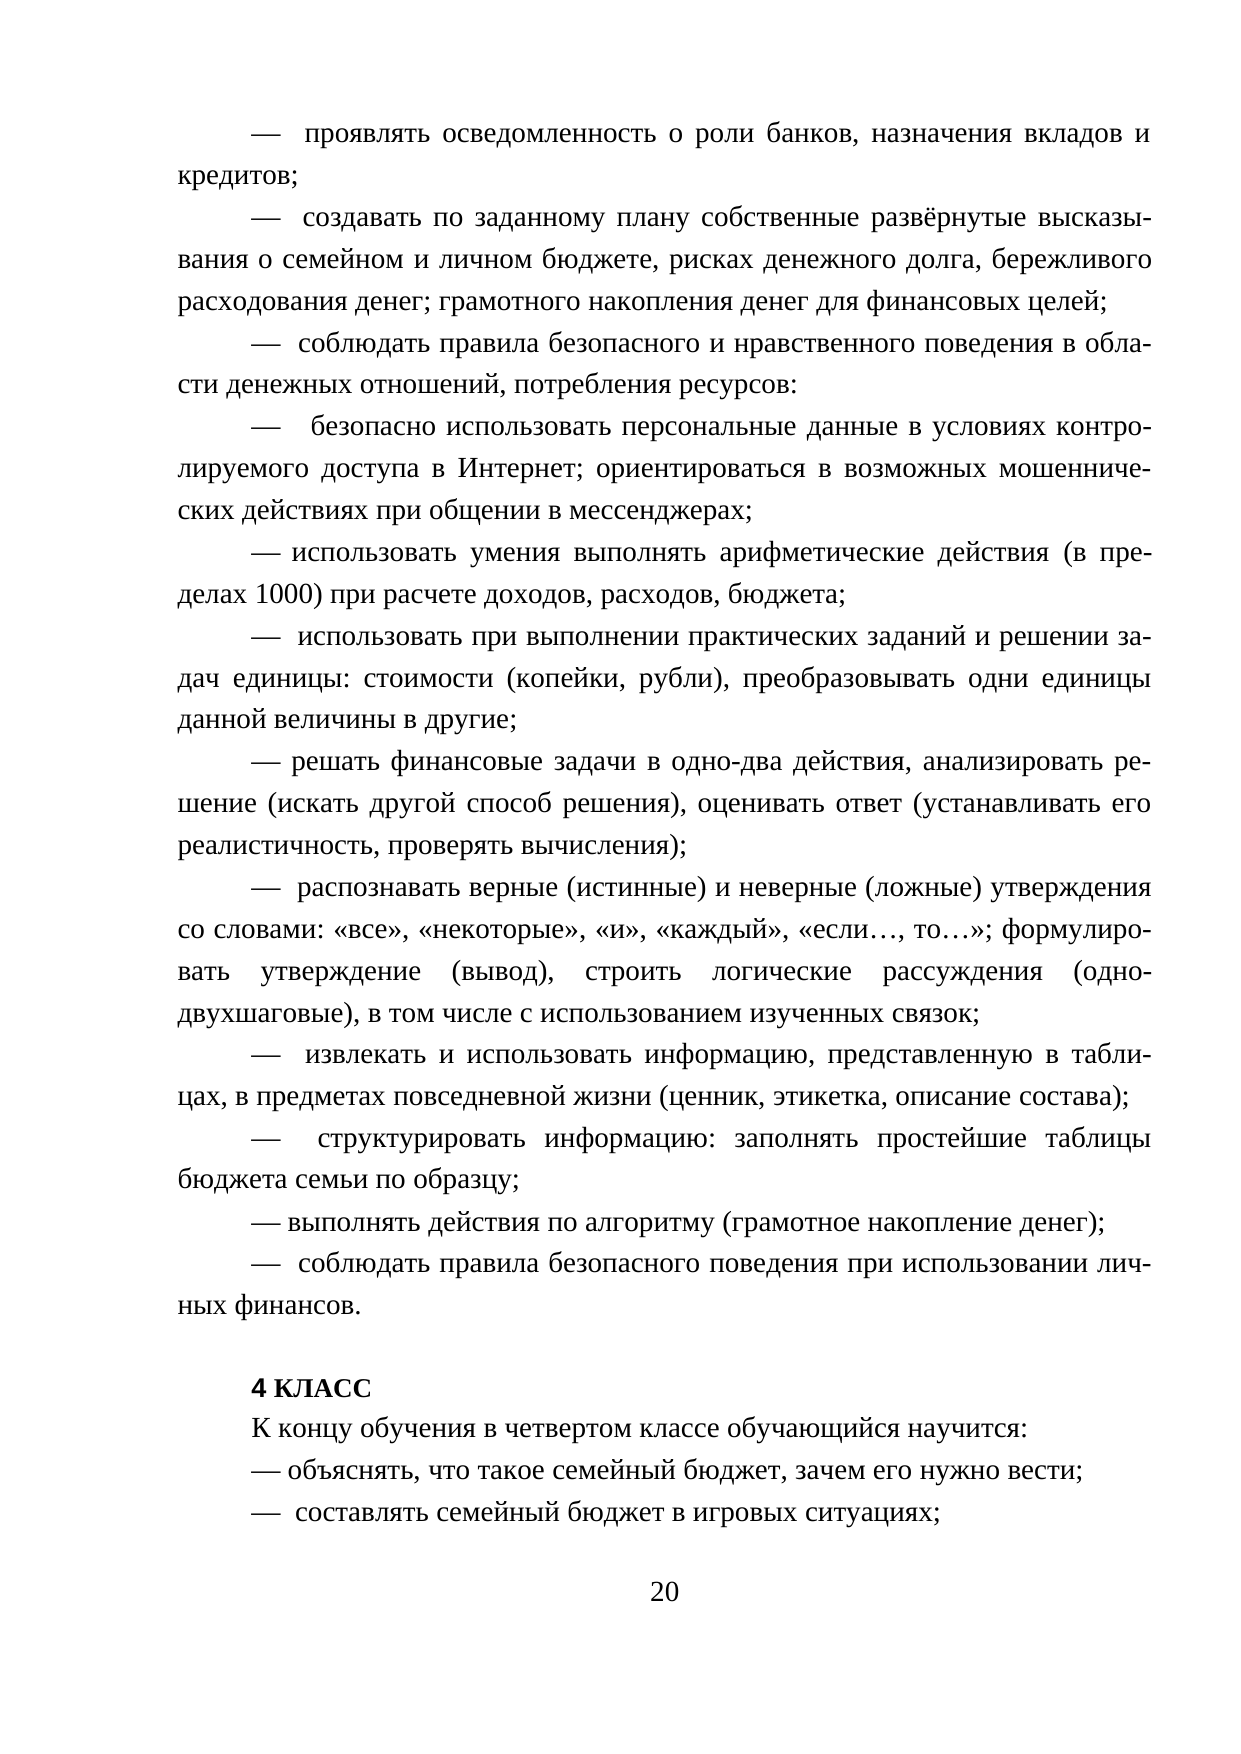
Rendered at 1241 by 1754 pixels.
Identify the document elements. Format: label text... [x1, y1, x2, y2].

list КЛАСС [251, 1372, 1176, 1403]
list решать финансовые задачи в одно-два действия, анализировать ре- шение (искать другой способ решения), оценивать ответ (устанавливать его реалистичность, проверять вычисления); [177, 743, 1152, 861]
text К концу обучения в четвертом классе обучающийся научится: [251, 1410, 1176, 1444]
list структурировать информацию: заполнять простейшие таблицы бюджета семьи по образцу; [177, 1120, 1151, 1195]
list распознавать верные (истинные) и неверные (ложные) утверждения со словами: «все», «некоторые», «и», «каждый», «если…, то…»; формулиро- вать утверждение (вывод), строить логические рассуждения (одно- двухшаговые), в том числе с использованием изученных связок; [177, 869, 1153, 1028]
list извлекать и использовать информацию, представленную в табли- цах, в предметах повседневной жизни (ценник, этикетка, описание состава); [177, 1037, 1153, 1111]
list проявлять осведомленность о роли банков, назначения вкладов и кредитов; [177, 115, 1151, 191]
list использовать при выполнении практических заданий и решении за- дач единицы: стоимости (копейки, рубли), преобразовывать одни единицы данной величины в другие; [177, 618, 1152, 735]
list безопасно использовать персональные данные в условиях контро- лируемого доступа в Интернет; ориентироваться в возможных мошенниче- ских действиях при общении в мессенджерах; [177, 408, 1152, 526]
list использовать умения выполнять арифметические действия (в пре- делах 1000) при расчете доходов, расходов, бюджета; [177, 534, 1152, 609]
list соблюдать правила безопасного и нравственного поведения в обла- сти денежных отношений, потребления ресурсов: [177, 325, 1152, 400]
list объяснять, что такое семейный бюджет, зачем его нужно вести; [251, 1452, 1176, 1486]
list составлять семейный бюджет в игровых ситуациях; [251, 1494, 1176, 1528]
list соблюдать правила безопасного поведения при использовании лич- ных финансов. [177, 1245, 1152, 1321]
list создавать по заданному плану собственные развёрнутые высказы- вания о семейном и личном бюджете, рисках денежного долга, бережливого расходования денег; грамотного накопления денег для финансовых целей; [177, 199, 1153, 316]
list выполнять действия по алгоритму (грамотное накопление денег); [251, 1204, 1176, 1237]
